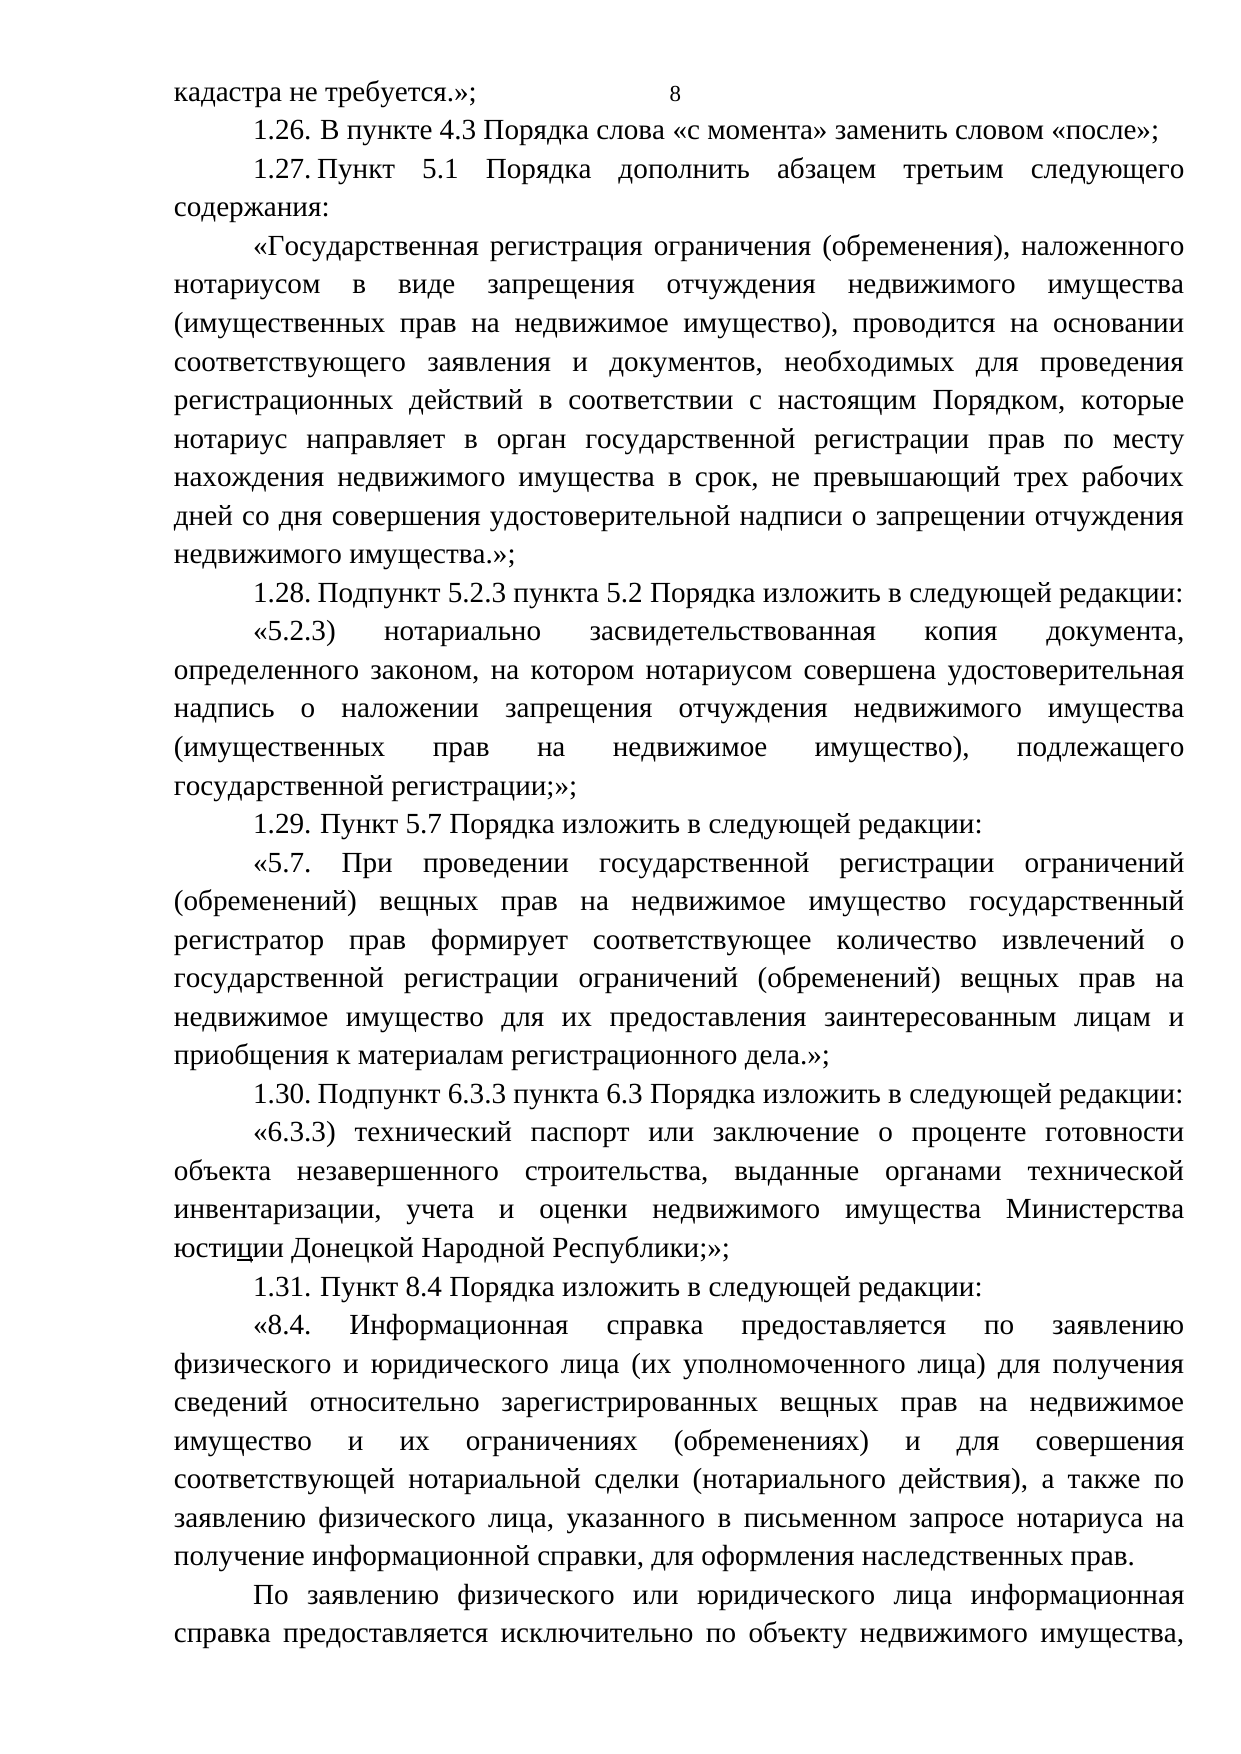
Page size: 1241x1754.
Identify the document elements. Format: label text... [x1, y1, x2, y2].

text «5.2.3) нотариально засвидетельствованная копия документа, определенного законом, на котором нотариусом совершена удостоверительная надпись о наложении запрещения отчуждения недвижимого имущества (имущественных прав на недвижимое имущество), подлежащего государственной регистрации;»; [174, 613, 1185, 801]
text «6.3.3) технический паспорт или заключение о проценте готовности объекта незавершенного строительства, выданные органами технической инвентаризации, учета и оценки недвижимого имущества Министерства юстиции Донецкой Народной Республики;»; [174, 1114, 1185, 1264]
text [174, 1577, 1185, 1649]
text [174, 74, 1185, 107]
list Пункт 5.7 Порядка изложить в следующей редакции: [174, 806, 1185, 840]
text «8.4. Информационная справка предоставляется по заявлению физического и юридического лица (их уполномоченного лица) для получения сведений относительно зарегистрированных вещных прав на недвижимое имущество и их ограничениях (обременениях) и для совершения соответствующей нотариальной сделки (нотариального действия), а также по заявлению физического лица, указанного в письменном запросе нотариуса на получение информационной справки, для оформления наследственных прав. [174, 1307, 1185, 1572]
text «Государственная регистрация ограничения (обременения), наложенного нотариусом в виде запрещения отчуждения недвижимого имущества (имущественных прав на недвижимое имущество), проводится на основании соответствующего заявления и документов, необходимых для проведения регистрационных действий в соответствии с настоящим Порядком, которые нотариус направляет в орган государственной регистрации прав по месту нахождения недвижимого имущества в срок, не превышающий трех рабочих дней со дня совершения удостоверительной надписи о запрещении отчуждения недвижимого имущества.»; [174, 228, 1185, 570]
list Подпункт 6.3.3 пункта 6.3 Порядка изложить в следующей редакции: [174, 1076, 1185, 1109]
list В пункте 4.3 Порядка слова «с момента» заменить словом «после»; [174, 112, 1185, 146]
text «5.7. При проведении государственной регистрации ограничений (обременений) вещных прав на недвижимое имущество государственный регистратор прав формирует соответствующее количество извлечений о государственной регистрации ограничений (обременений) вещных прав на недвижимое имущество для их предоставления заинтересованным лицам и приобщения к материалам регистрационного дела.»; [174, 845, 1185, 1071]
list Пункт 5.1 Порядка дополнить абзацем третьим следующего содержания: [174, 151, 1185, 223]
list Подпункт 5.2.3 пункта 5.2 Порядка изложить в следующей редакции: [174, 575, 1185, 608]
list Пункт 8.4 Порядка изложить в следующей редакции: [174, 1269, 1185, 1302]
